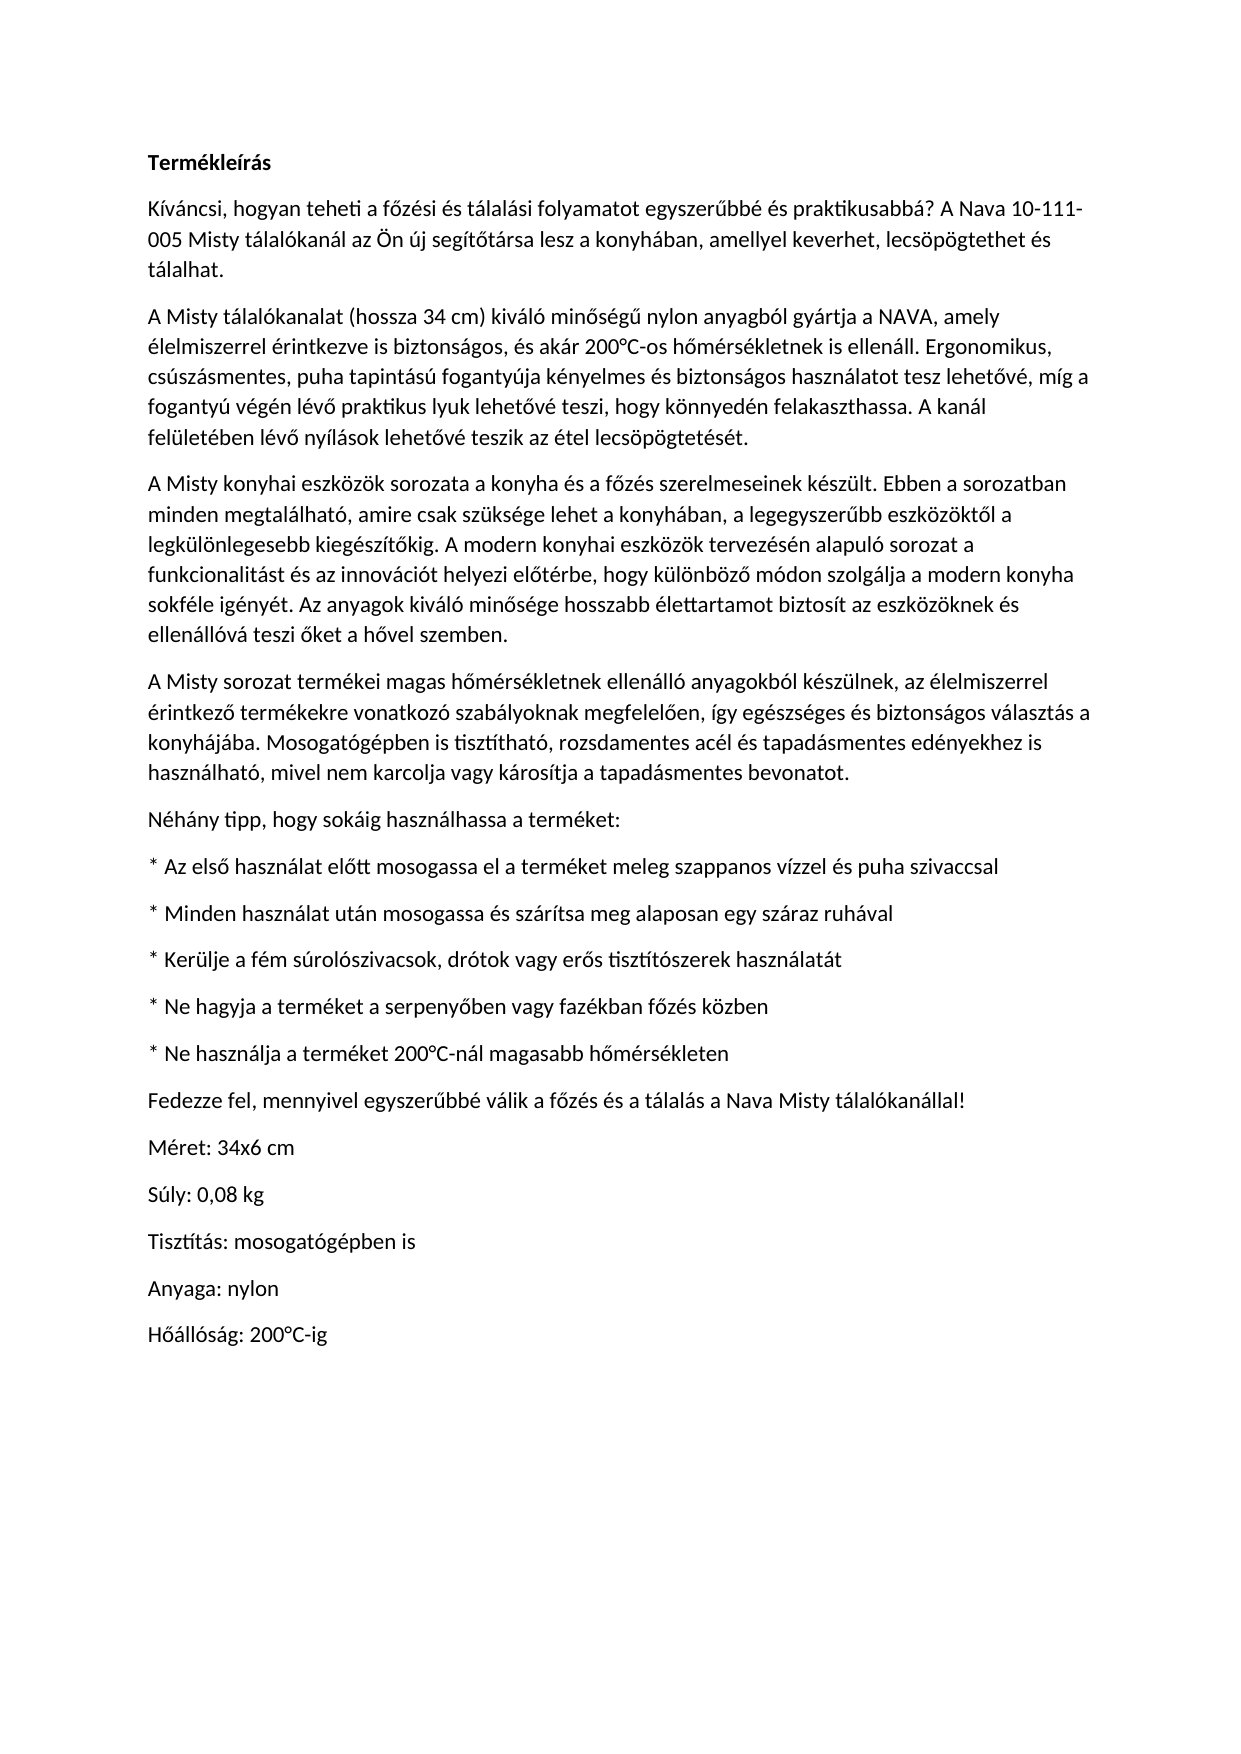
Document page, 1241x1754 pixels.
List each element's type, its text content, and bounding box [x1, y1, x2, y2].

text Fedezze fel, mennyivel egyszerűbbé válik a főzés és a tálalás a Nava Misty tálalókanállal! [148, 1086, 1093, 1114]
text Hőállóság: 200°C-ig [148, 1321, 1093, 1348]
text * Az első használat előtt mosogassa el a terméket meleg szappanos vízzel és puha szivaccsal [148, 852, 1093, 880]
text Anyaga: nylon [148, 1274, 1093, 1302]
text A Misty tálalókanalat (hossza 34 cm) kiváló minőségű nylon anyagból gyártja a NAVA, amely élelmiszerrel érintkezve is biztonságos, és akár 200°C-os hőmérsékletnek is ellenáll. Ergonomikus, csúszásmentes, puha tapintású fogantyúja kényelmes és biztonságos használatot tesz lehetővé, míg a fogantyú végén lévő praktikus lyuk lehetővé teszi, hogy könnyedén felakaszthassa. A kanál felületében lévő nyílások lehetővé teszik az étel lecsöpögtetését. [148, 302, 1093, 451]
text A Misty konyhai eszközök sorozata a konyha és a főzés szerelmeseinek készült. Ebben a sorozatban minden megtalálható, amire csak szüksége lehet a konyhában, a legegyszerűbb eszközöktől a legkülönlegesebb kiegészítőkig. A modern konyhai eszközök tervezésén alapuló sorozat a funkcionalitást és az innovációt helyezi előtérbe, hogy különböző módon szolgálja a modern konyha sokféle igényét. Az anyagok kiváló minősége hosszabb élettartamot biztosít az eszközöknek és ellenállóvá teszi őket a hővel szemben. [148, 469, 1093, 648]
text Néhány tipp, hogy sokáig használhassa a terméket: [148, 805, 1093, 833]
text Termékleírás [148, 148, 1093, 176]
text Méret: 34x6 cm [148, 1133, 1093, 1161]
text * Ne használja a terméket 200°C-nál magasabb hőmérsékleten [148, 1039, 1093, 1067]
text * Minden használat után mosogassa és szárítsa meg alaposan egy száraz ruhával [148, 899, 1093, 927]
text Tisztítás: mosogatógépben is [148, 1227, 1093, 1255]
text A Misty sorozat termékei magas hőmérsékletnek ellenálló anyagokból készülnek, az élelmiszerrel érintkező termékekre vonatkozó szabályoknak megfelelően, így egészséges és biztonságos választás a konyhájába. Mosogatógépben is tisztítható, rozsdamentes acél és tapadásmentes edényekhez is használható, mivel nem karcolja vagy károsítja a tapadásmentes bevonatot. [148, 667, 1093, 786]
text Kíváncsi, hogyan teheti a főzési és tálalási folyamatot egyszerűbbé és praktikusabbá? A Nava 10-111-005 Misty tálalókanál az Ön új segítőtársa lesz a konyhában, amellyel keverhet, lecsöpögtethet és tálalhat. [148, 194, 1093, 283]
text Súly: 0,08 kg [148, 1180, 1093, 1208]
text * Ne hagyja a terméket a serpenyőben vagy fazékban főzés közben [148, 992, 1093, 1020]
text * Kerülje a fém súrolószivacsok, drótok vagy erős tisztítószerek használatát [148, 946, 1093, 973]
